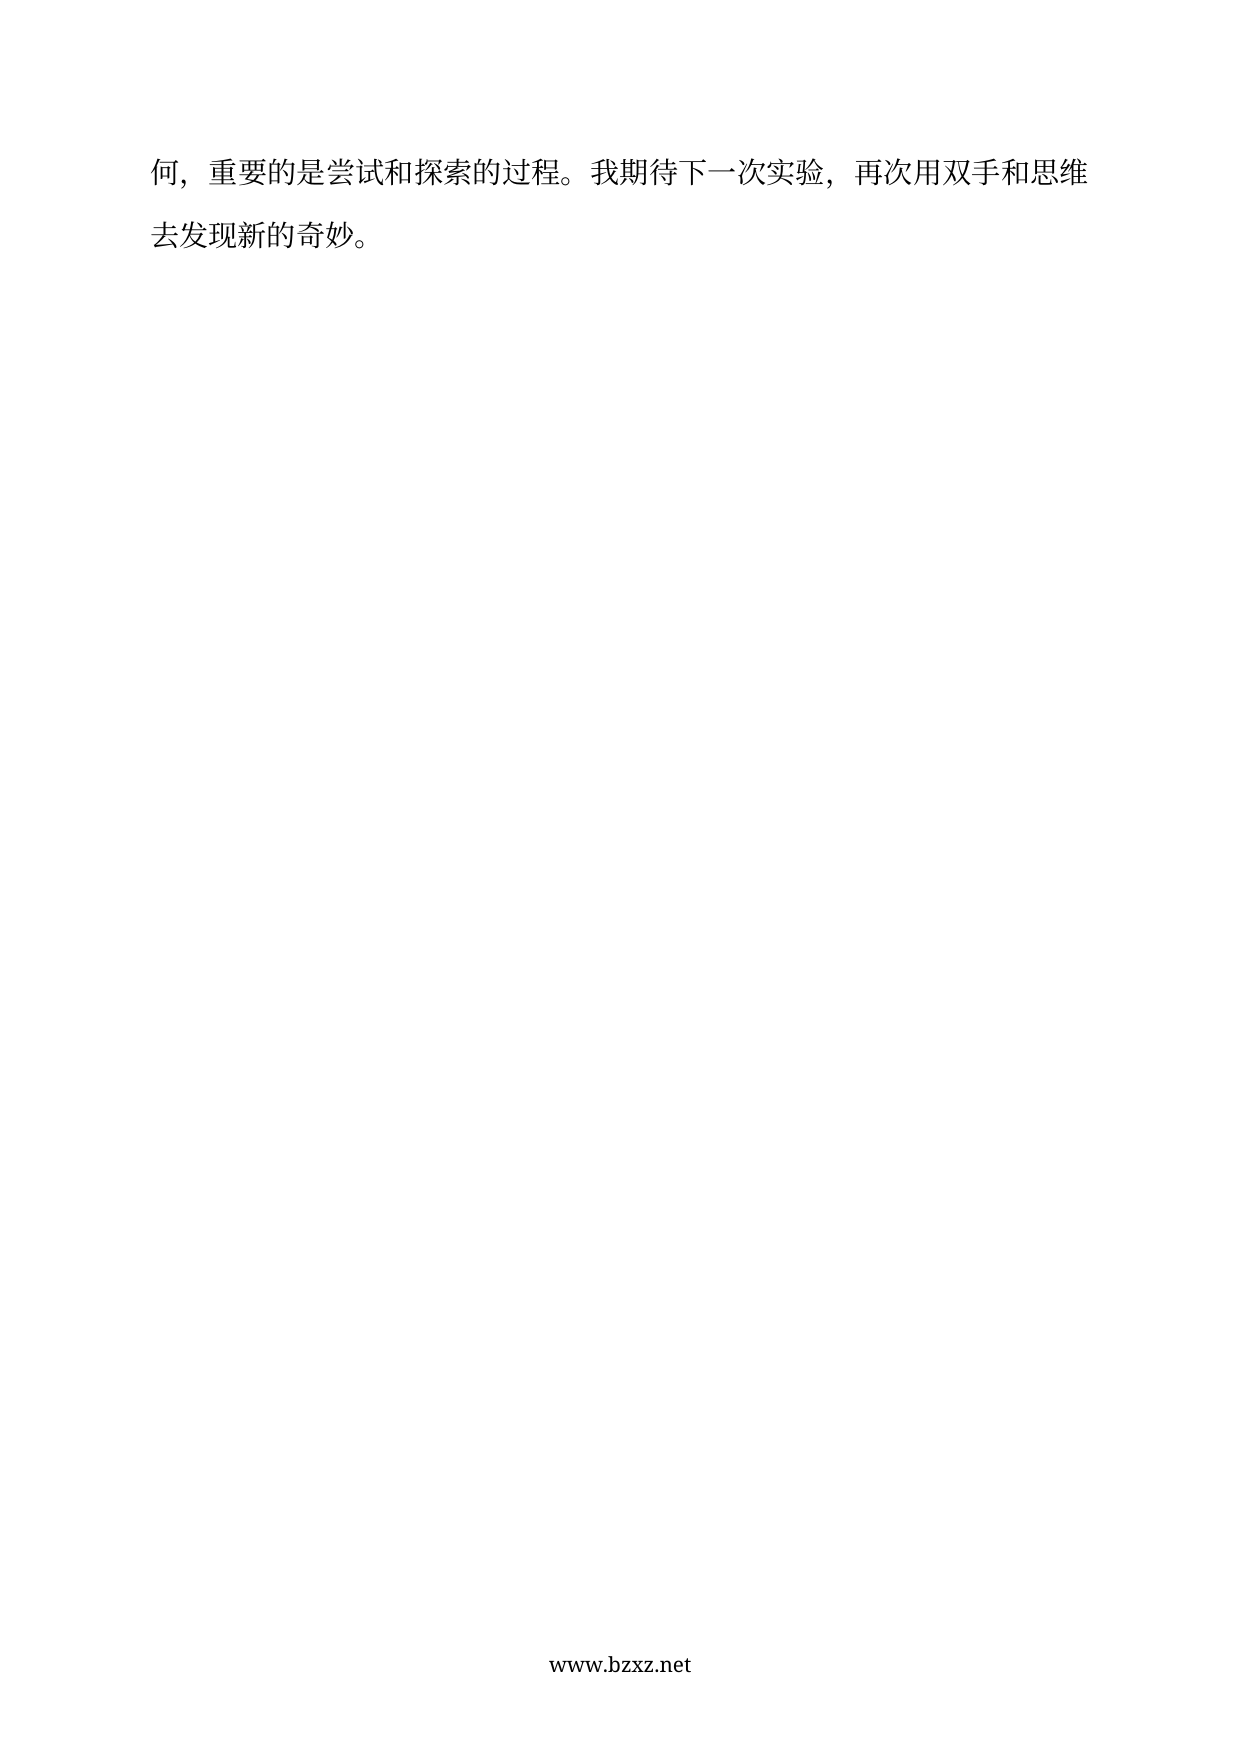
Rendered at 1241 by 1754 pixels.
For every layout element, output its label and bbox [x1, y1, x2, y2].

text [150, 150, 1090, 255]
